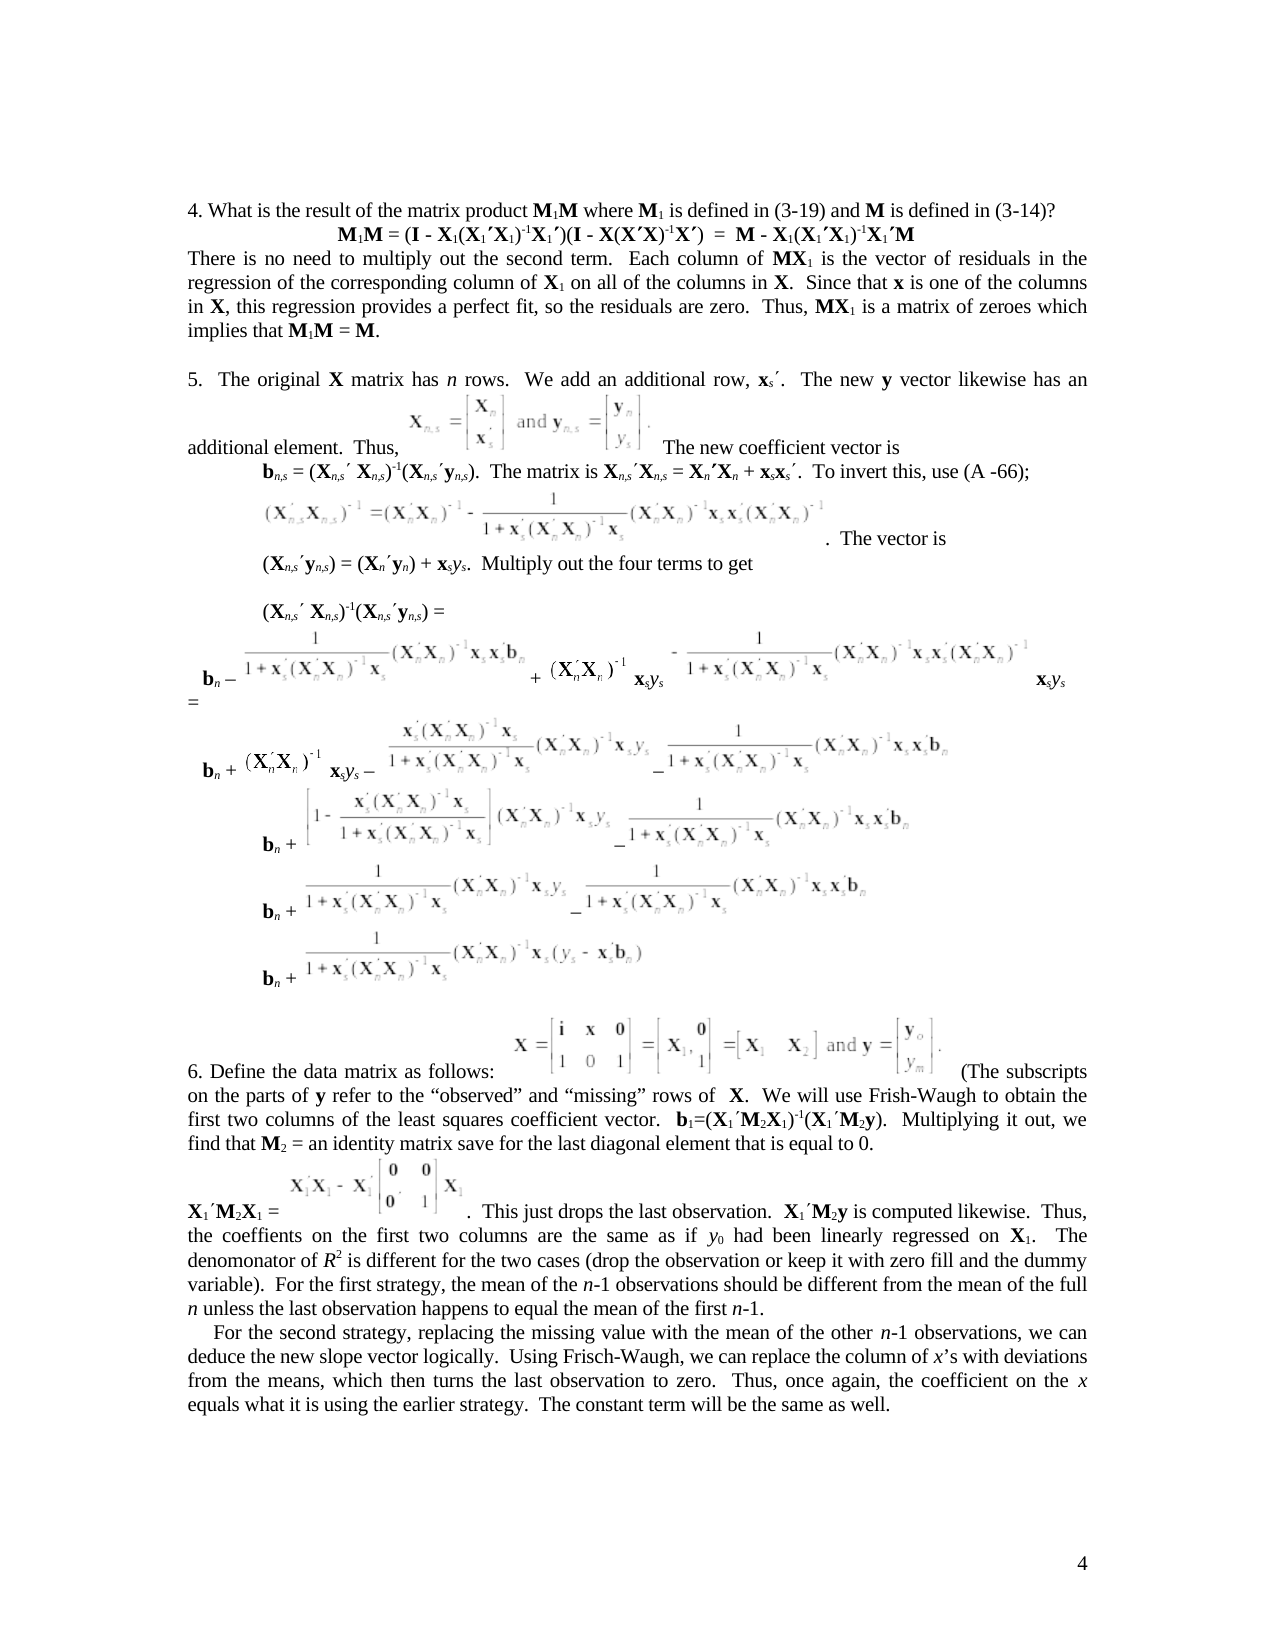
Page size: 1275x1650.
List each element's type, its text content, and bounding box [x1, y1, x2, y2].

text (Xn,syn,s) = (Xnyn) + xsys. Multiply out the four terms to get [187, 550, 1087, 574]
text bn,s = (Xn,s Xn,s)-1(Xn,syn,s). The matrix is Xn,sXn,s = XnXn + xsxs. To invert this, use (A -66); [187, 459, 1087, 483]
text X1M2X1 = . This just drops the last observation. X1M2y is computed likewise. Thus, the coeffients on the first two columns are the same as if y0 had been linearly regressed on X1. The denomonator of R2 is different for the two cases (drop the observation or keep it with zero fill and the dummy variable). For the first strategy, the mean of the n-1 observations should be different from the mean of the full n unless the last observation happens to equal the mean of the first n-1. [187, 1155, 1087, 1320]
text 6. Define the data matrix as follows: (The subscripts on the parts of y refer to the “observed” and “missing” rows of X. We will use Frish-Waugh to obtain the first two columns of the least squares coefficient vector. b1=(X1M2X1)-1(X1M2y). Multiplying it out, we find that M2 = an identity matrix save for the last diagonal element that is equal to 0. [187, 1014, 1087, 1155]
text For the second strategy, replacing the missing value with the mean of the other n-1 observations, we can deduce the new slope vector logically. Using Frisch-Waugh, we can replace the column of x’s with deviations from the means, which then turns the last observation to zero. Thus, once again, the coefficient on the x equals what it is using the earlier strategy. The constant term will be the same as well. [187, 1320, 1087, 1416]
text 4. What is the result of the matrix product M1M where M1 is defined in (3-19) and M is defined in (3-14)? [187, 198, 1087, 222]
text bn + – [187, 782, 1087, 856]
text bn – + xsys xsys [187, 623, 1087, 690]
text There is no need to multiply out the second term. Each column of MX1 is the vector of residuals in the regression of the corresponding column of X1 on all of the columns in X. Since that x is one of the columns in X, this regression provides a perfect fit, so the residuals are zero. Thus, MX1 is a matrix of zeroes which implies that M1M = M. [187, 246, 1087, 342]
text M1M = (I - X1(X1X1)-1X1)(I - X(XX)-1X) = M - X1(X1X1)-1X1M [187, 222, 1087, 246]
text = [187, 690, 1087, 714]
text bn + [187, 923, 1087, 990]
text (Xn,s Xn,s)-1(Xn,syn,s) = [187, 598, 1087, 623]
text bn + xsys – – [187, 714, 1087, 782]
text bn + – [187, 856, 1087, 923]
text 5. The original X matrix has n rows. We add an additional row, xs. The new y vector likewise has an additional element. Thus, The new coefficient vector is [187, 367, 1087, 459]
text . The vector is [187, 483, 1087, 550]
